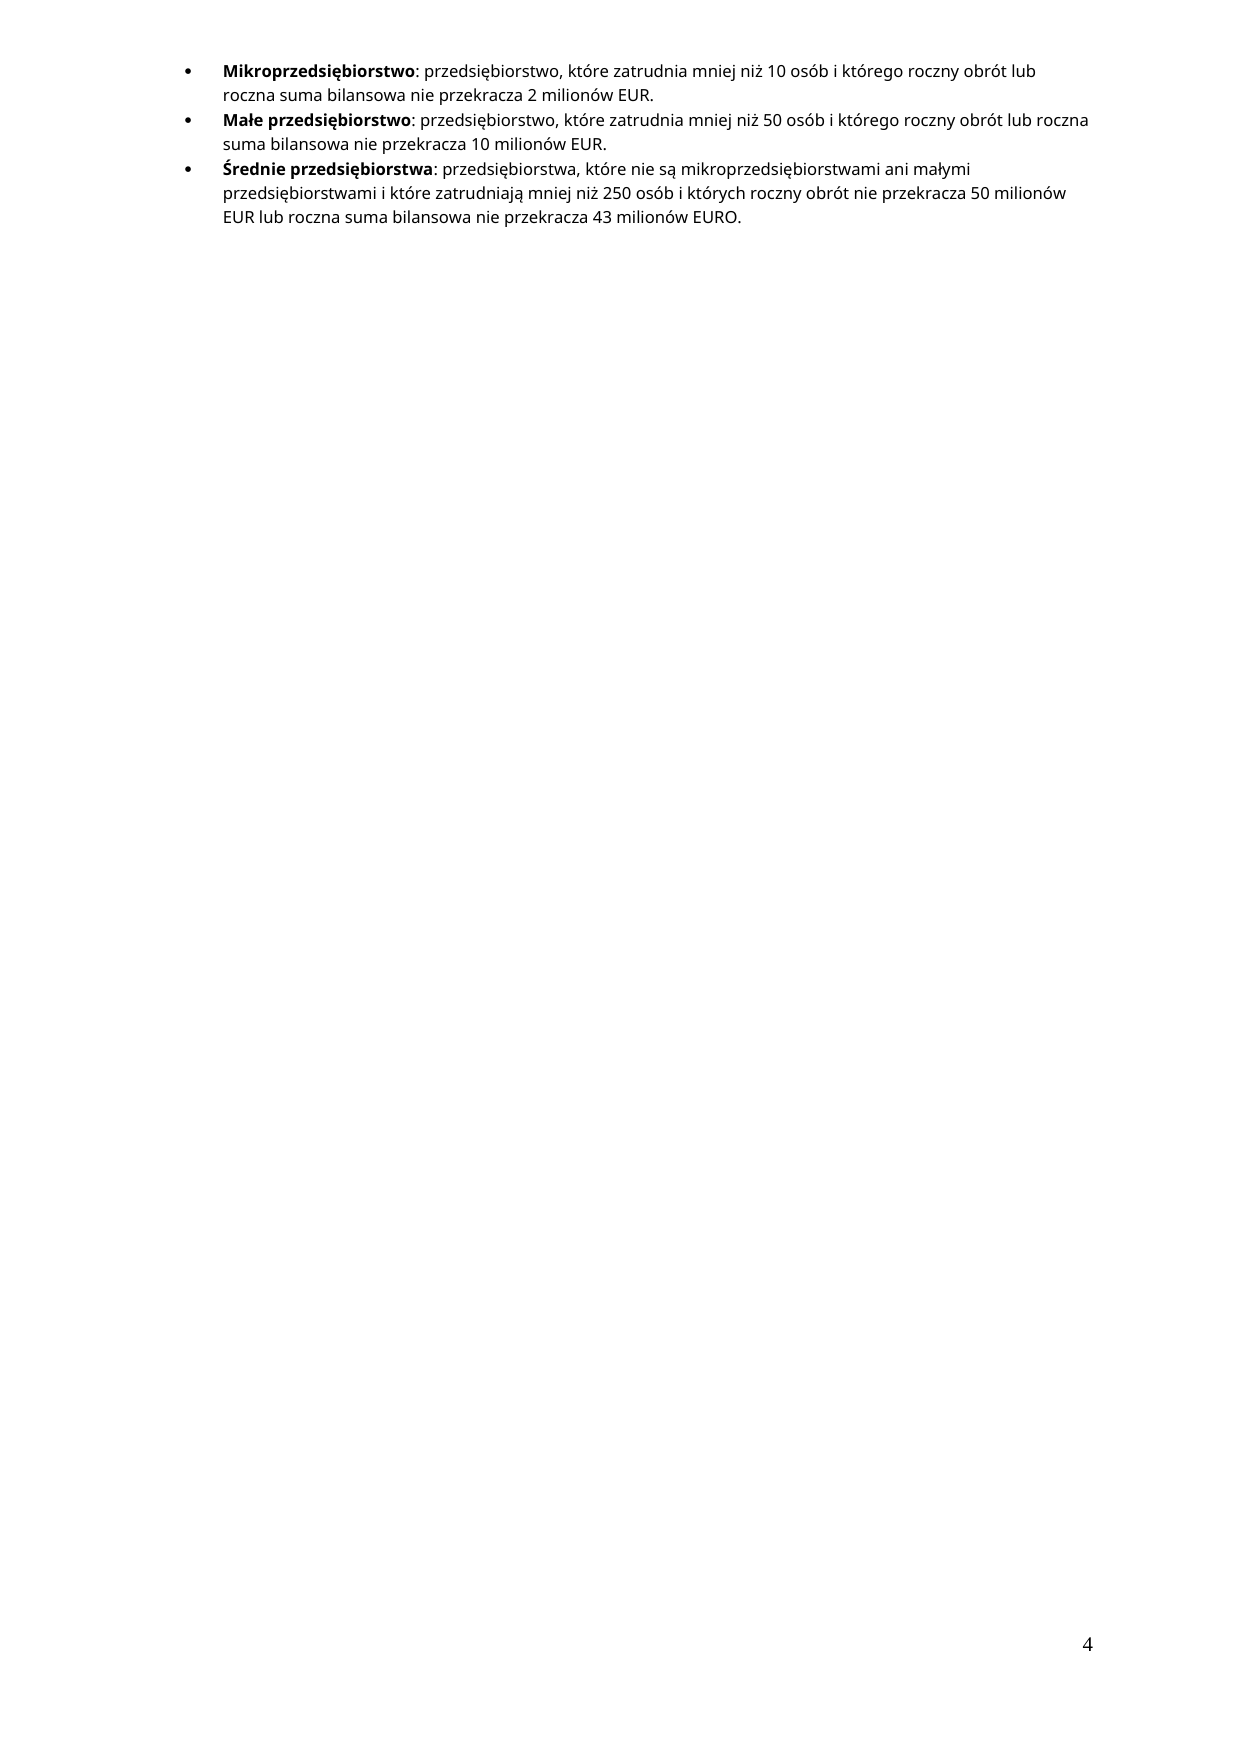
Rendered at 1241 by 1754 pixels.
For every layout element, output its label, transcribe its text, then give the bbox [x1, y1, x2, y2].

list Mikroprzedsiębiorstwo: przedsiębiorstwo, które zatrudnia mniej niż 10 osób i którego roczny obrót lub roczna suma bilansowa nie przekracza 2 milionów EUR. [185, 59, 1093, 106]
list Małe przedsiębiorstwo: przedsiębiorstwo, które zatrudnia mniej niż 50 osób i którego roczny obrót lub roczna suma bilansowa nie przekracza 10 milionów EUR. [185, 108, 1093, 155]
list Średnie przedsiębiorstwa: przedsiębiorstwa, które nie są mikroprzedsiębiorstwami ani małymi przedsiębiorstwami i które zatrudniają mniej niż 250 osób i których roczny obrót nie przekracza 50 milionów EUR lub roczna suma bilansowa nie przekracza 43 milionów EURO. [185, 157, 1093, 229]
